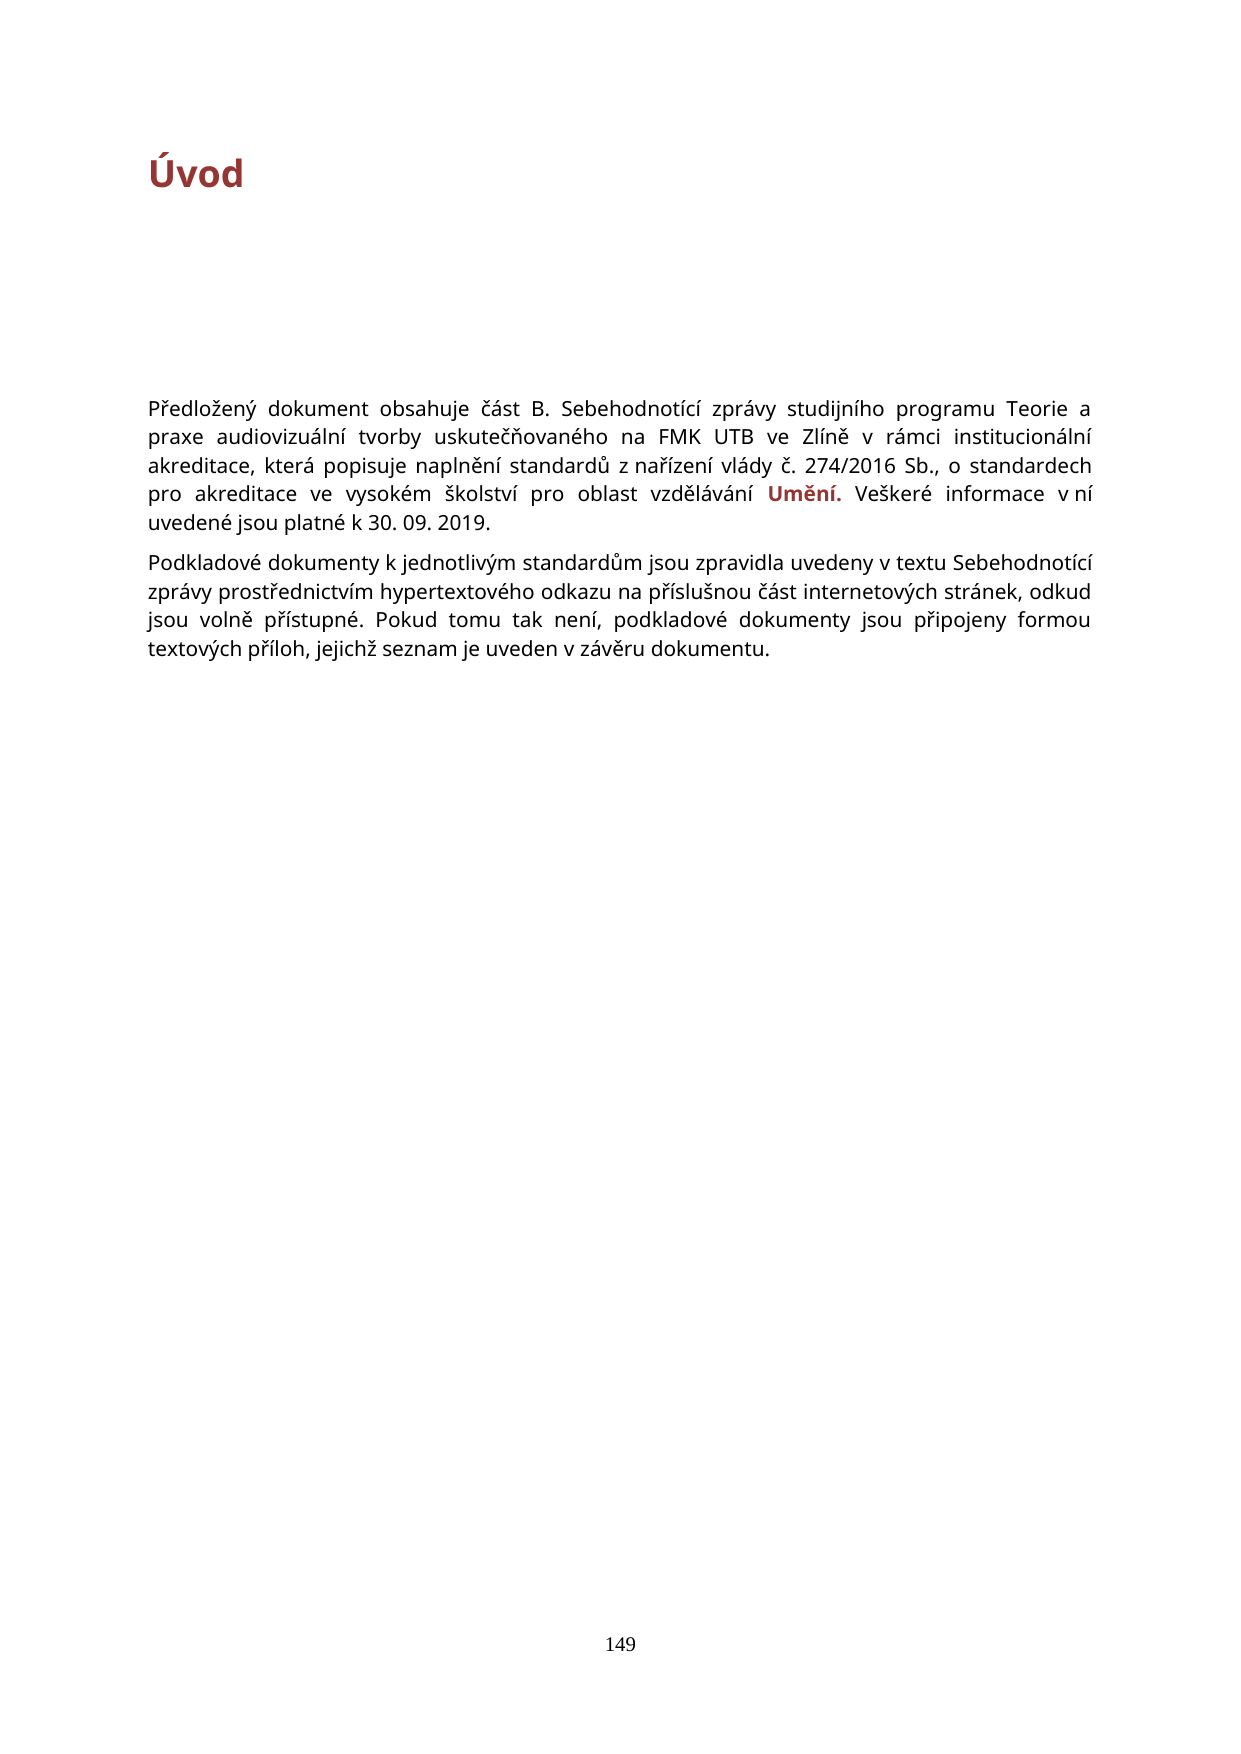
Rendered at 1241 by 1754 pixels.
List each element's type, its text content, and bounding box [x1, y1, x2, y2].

text Úvod [148, 148, 1092, 199]
text Podkladové dokumenty k jednotlivým standardům jsou zpravidla uvedeny v textu Sebehodnotící zprávy prostřednictvím hypertextového odkazu na příslušnou část internetových stránek, odkud jsou volně přístupné. Pokud tomu tak není, podkladové dokumenty jsou připojeny formou textových příloh, jejichž seznam je uveden v závěru dokumentu. [148, 548, 1092, 662]
text Předložený dokument obsahuje část B. Sebehodnotící zprávy studijního programu Teorie a praxe audiovizuální tvorby uskutečňovaného na FMK UTB ve Zlíně v rámci institucionální akreditace, která popisuje naplnění standardů z nařízení vlády č. 274/2016 Sb., o standardech pro akreditace ve vysokém školství pro oblast vzdělávání Umění. Veškeré informace v ní uvedené jsou platné k 30. 09. 2019. [148, 394, 1092, 536]
